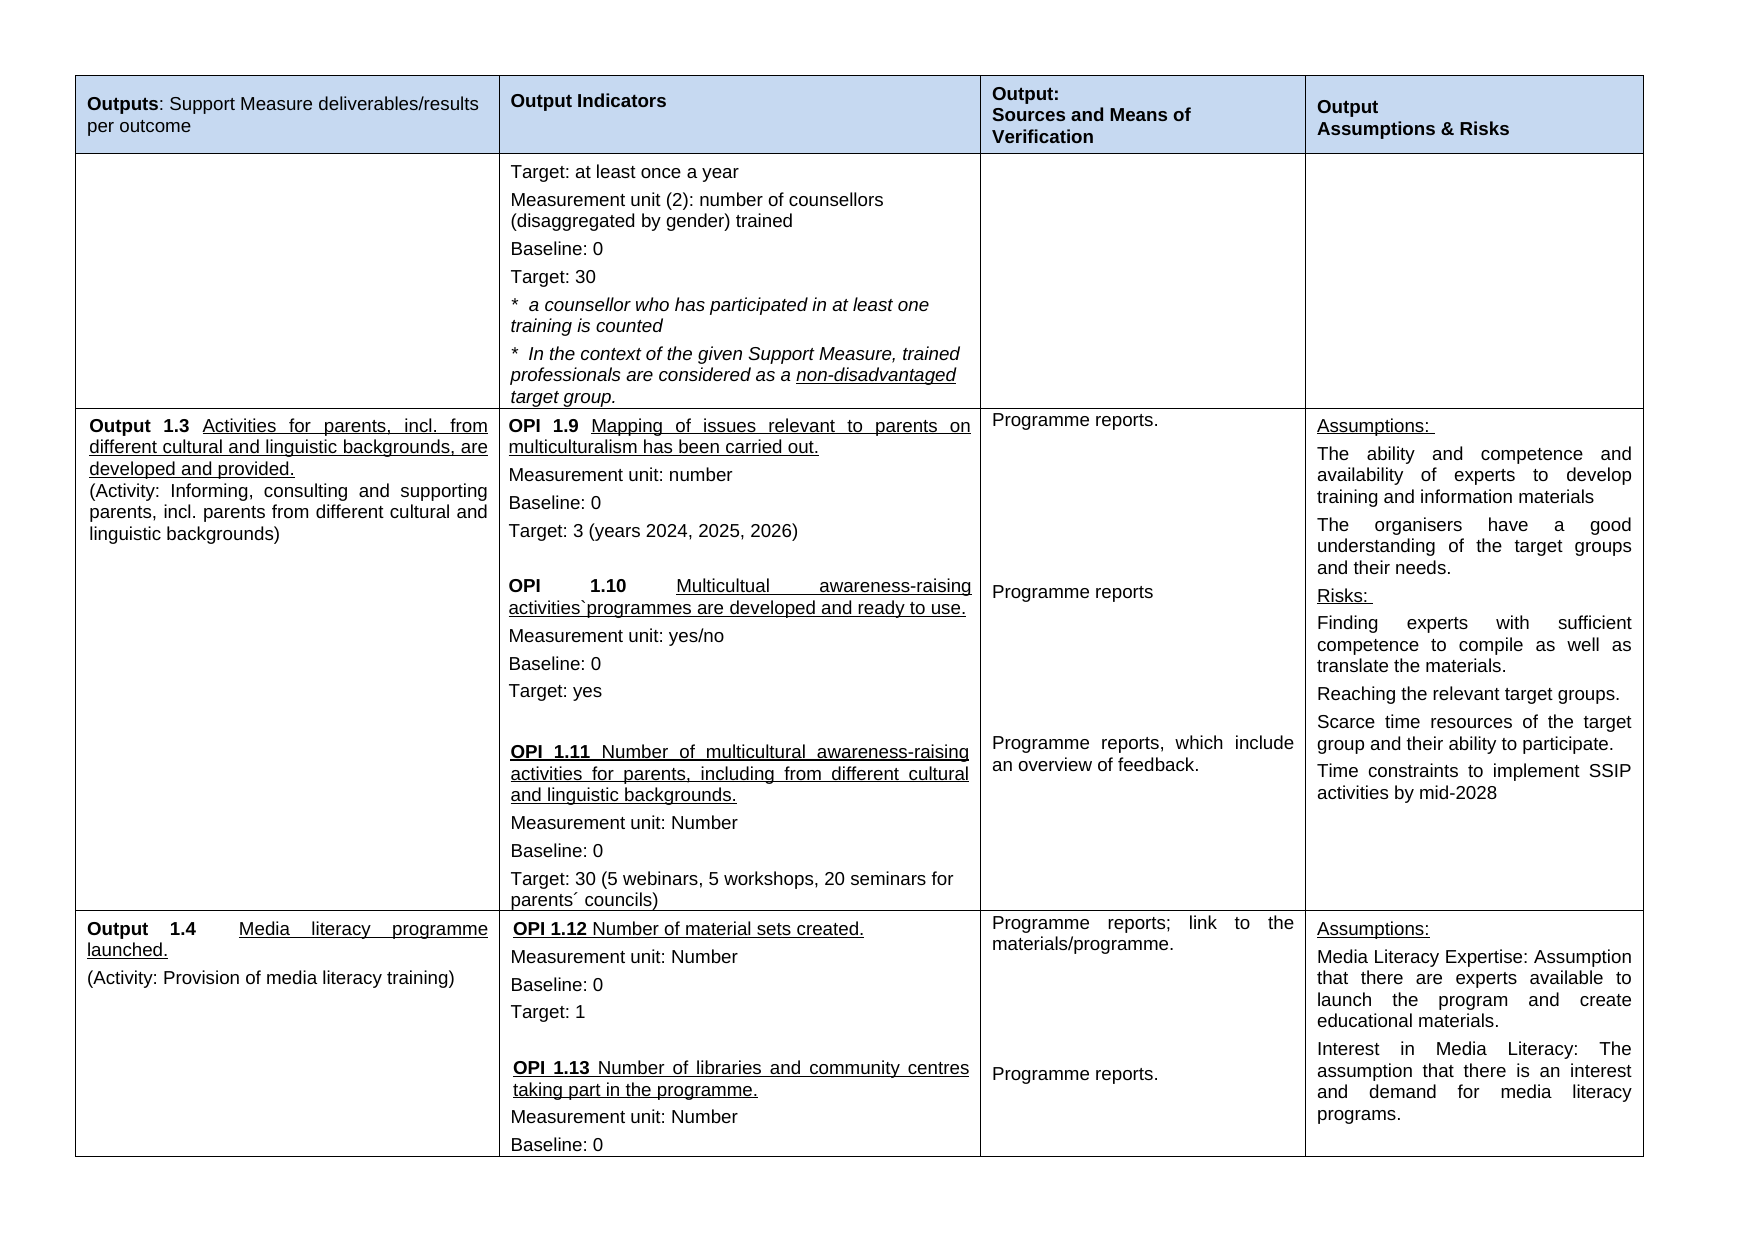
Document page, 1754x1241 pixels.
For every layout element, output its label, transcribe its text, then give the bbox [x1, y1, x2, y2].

table_header Output Indicators [500, 76, 980, 153]
table_header Output Assumptions & Risks [1306, 76, 1643, 153]
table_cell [981, 911, 1305, 1156]
table_cell Assumptions: The ability and competence and availability of experts to develop training and information materials The organisers have a good understanding of the target groups and their needs. Risks: Finding experts with sufficient competence to compile as well as translate the materials. Reaching the relevant target groups. Scarce time resources of the target group and their ability to participate. Time constraints to implement SSIP activities by mid-2028 [1306, 409, 1643, 910]
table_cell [76, 154, 499, 407]
table_header Outputs: Support Measure deliverables/results per outcome [76, 76, 499, 153]
table_cell Output 1.3 Activities for parents, incl. from different cultural and linguistic backgrounds, are developed and provided. (Activity: Informing, consulting and supporting parents, incl. parents from different cultural and linguistic backgrounds) [76, 409, 499, 910]
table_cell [76, 911, 499, 1156]
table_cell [500, 154, 980, 407]
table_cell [1306, 154, 1643, 407]
table_cell Programme reports. Programme reports Programme reports, which include an overview of feedback. [981, 409, 1305, 910]
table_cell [1306, 911, 1643, 1156]
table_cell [981, 154, 1305, 407]
table_header Output: Sources and Means of Verification [981, 76, 1305, 153]
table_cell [500, 911, 980, 1156]
table_cell OPI 1.9 Mapping of issues relevant to parents on multiculturalism has been carried out. Measurement unit: number Baseline: 0 Target: 3 (years 2024, 2025, 2026) OPI 1.10 Multicultual awareness-raising activities`programmes are developed and ready to use. Measurement unit: yes/no Baseline: 0 Target: yes OPI 1.11 Number of multicultural awareness-raising activities for parents, including from different cultural and linguistic backgrounds. Measurement unit: Number Baseline: 0 Target: 30 (5 webinars, 5 workshops, 20 seminars for parents´ councils) [500, 409, 980, 910]
